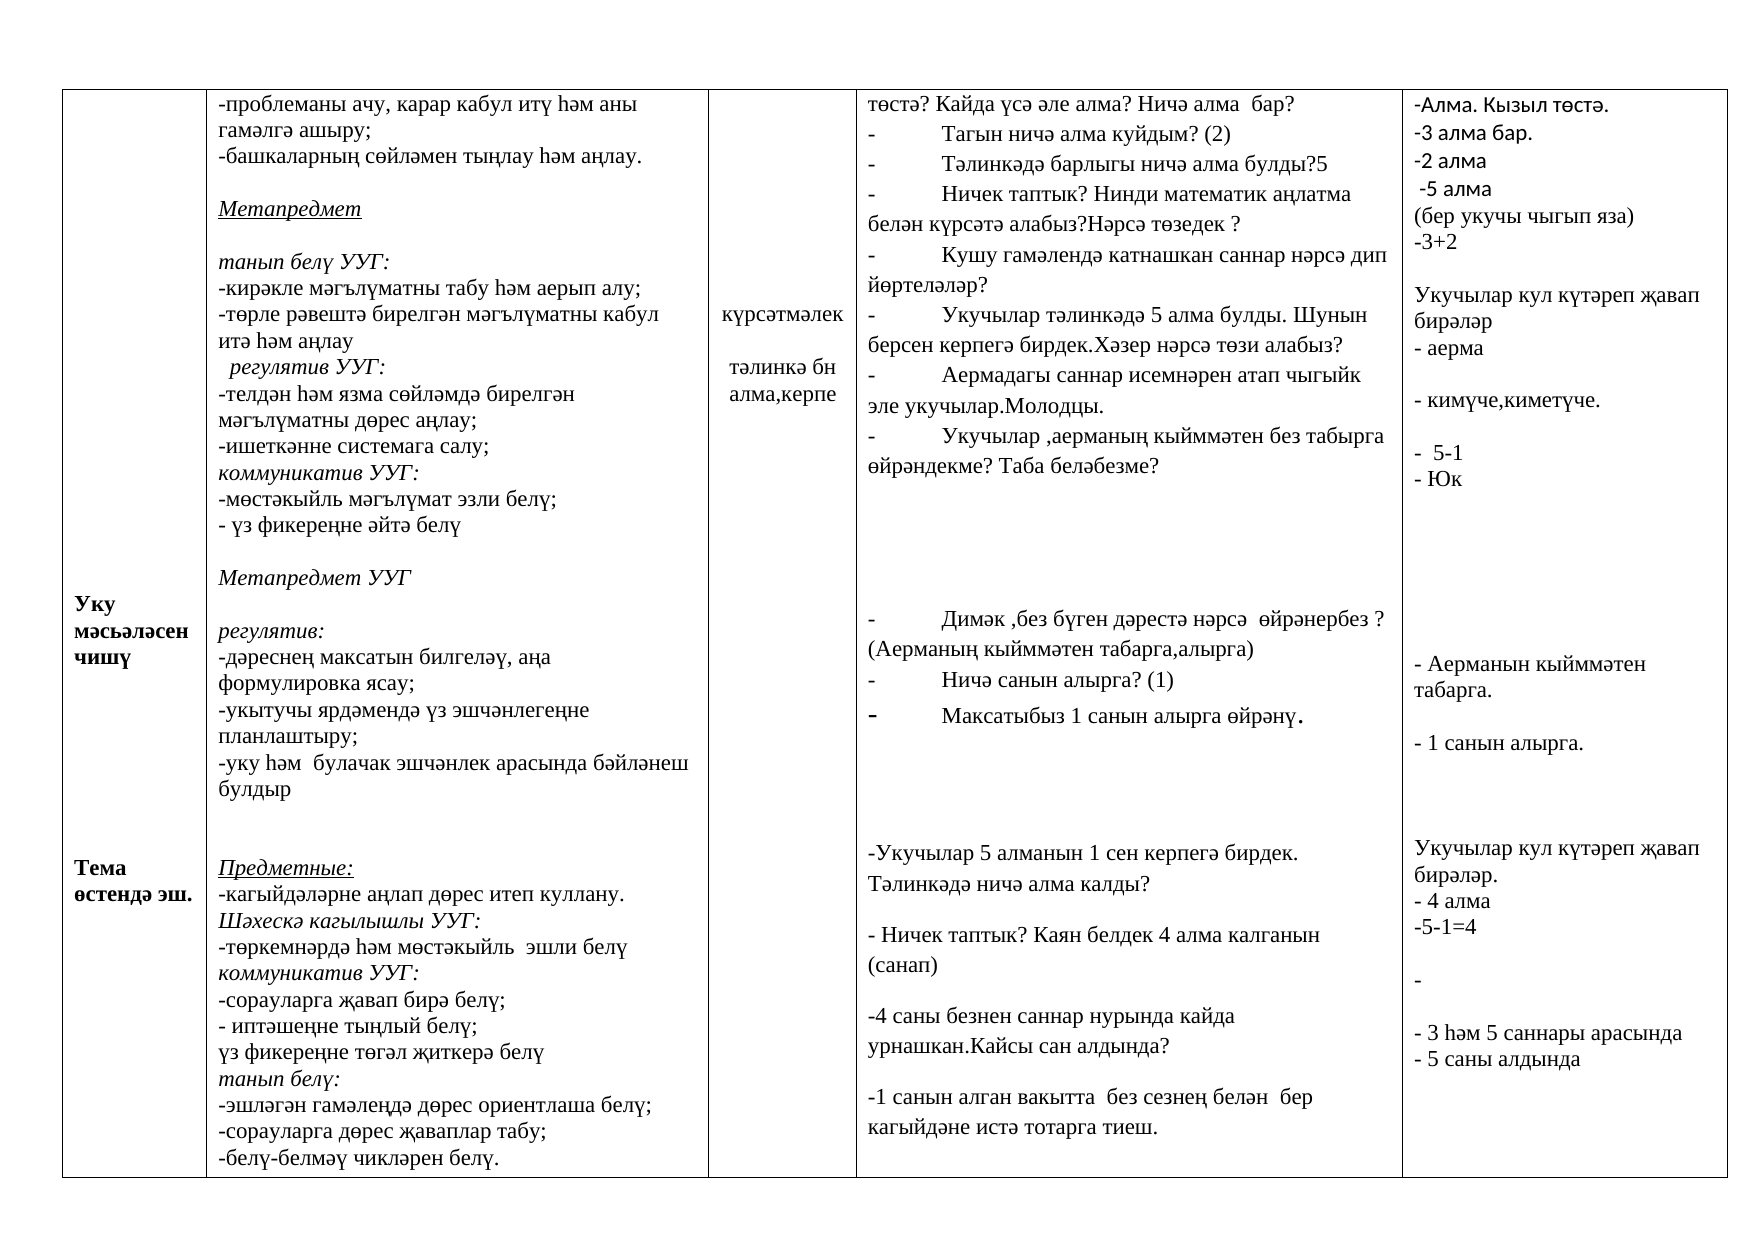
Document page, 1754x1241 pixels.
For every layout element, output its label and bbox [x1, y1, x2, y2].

table_cell [1403, 90, 1727, 1177]
table_cell [207, 90, 708, 1177]
table_cell [857, 90, 1402, 1177]
table_cell [709, 90, 856, 1177]
table_cell [63, 90, 206, 1177]
